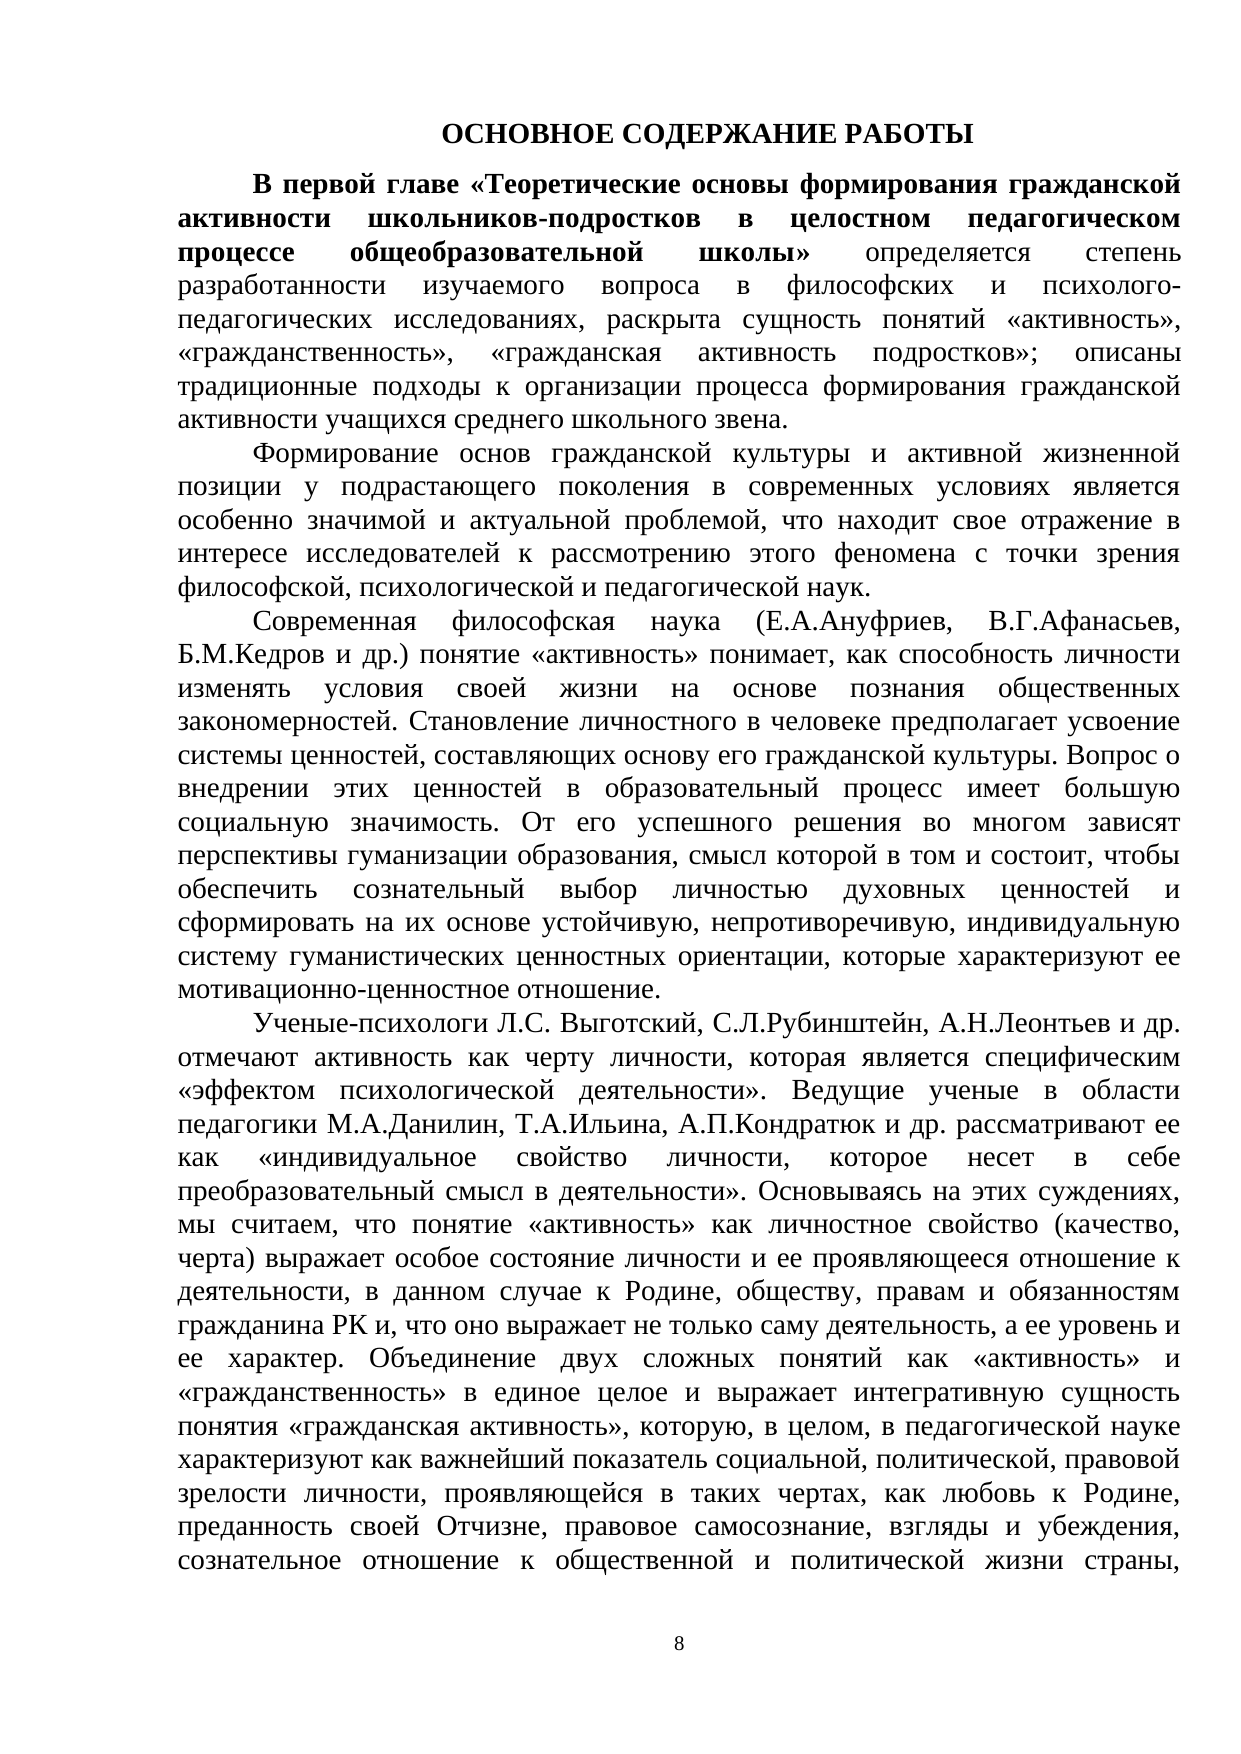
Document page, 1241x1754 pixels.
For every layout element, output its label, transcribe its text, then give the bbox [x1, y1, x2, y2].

text Современная философская наука (Е.А.Ануфриев, В.Г.Афанасьев, Б.М.Кедров и др.) понятие «активность» понимает, как способность личности изменять условия своей жизни на основе познания общественных закономерностей. Становление личностного в человеке предполагает усвоение системы ценностей, составляющих основу его гражданской культуры. Вопрос о внедрении этих ценностей в образовательный процесс имеет большую социальную значимость. От его успешного решения во многом зависят перспективы гуманизации образования, смысл которой в том и состоит, чтобы обеспечить сознательный выбор личностью духовных ценностей и сформировать на их основе устойчивую, непротиворечивую, индивидуальную систему гуманистических ценностных ориентации, которые характеризуют ее мотивационно-ценностное отношение. [177, 603, 1181, 1005]
text Формирование основ гражданской культуры и активной жизненной позиции у подрастающего поколения в современных условиях является особенно значимой и актуальной проблемой, что находит свое отражение в интересе исследователей к рассмотрению этого феномена с точки зрения философской, психологической и педагогической наук. [177, 435, 1181, 603]
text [177, 1005, 1181, 1575]
text Основное содержание работы [233, 118, 1181, 150]
text В первой главе «Теоретические основы формирования гражданской активности школьников-подростков в целостном педагогическом процессе общеобразовательной школы» определяется степень разработанности изучаемого вопроса в философских и психолого-педагогических исследованиях, раскрыта сущность понятий «активность», «гражданственность», «гражданская активность подростков»; описаны традиционные подходы к организации процесса формирования гражданской активности учащихся среднего школьного звена. [177, 167, 1182, 435]
